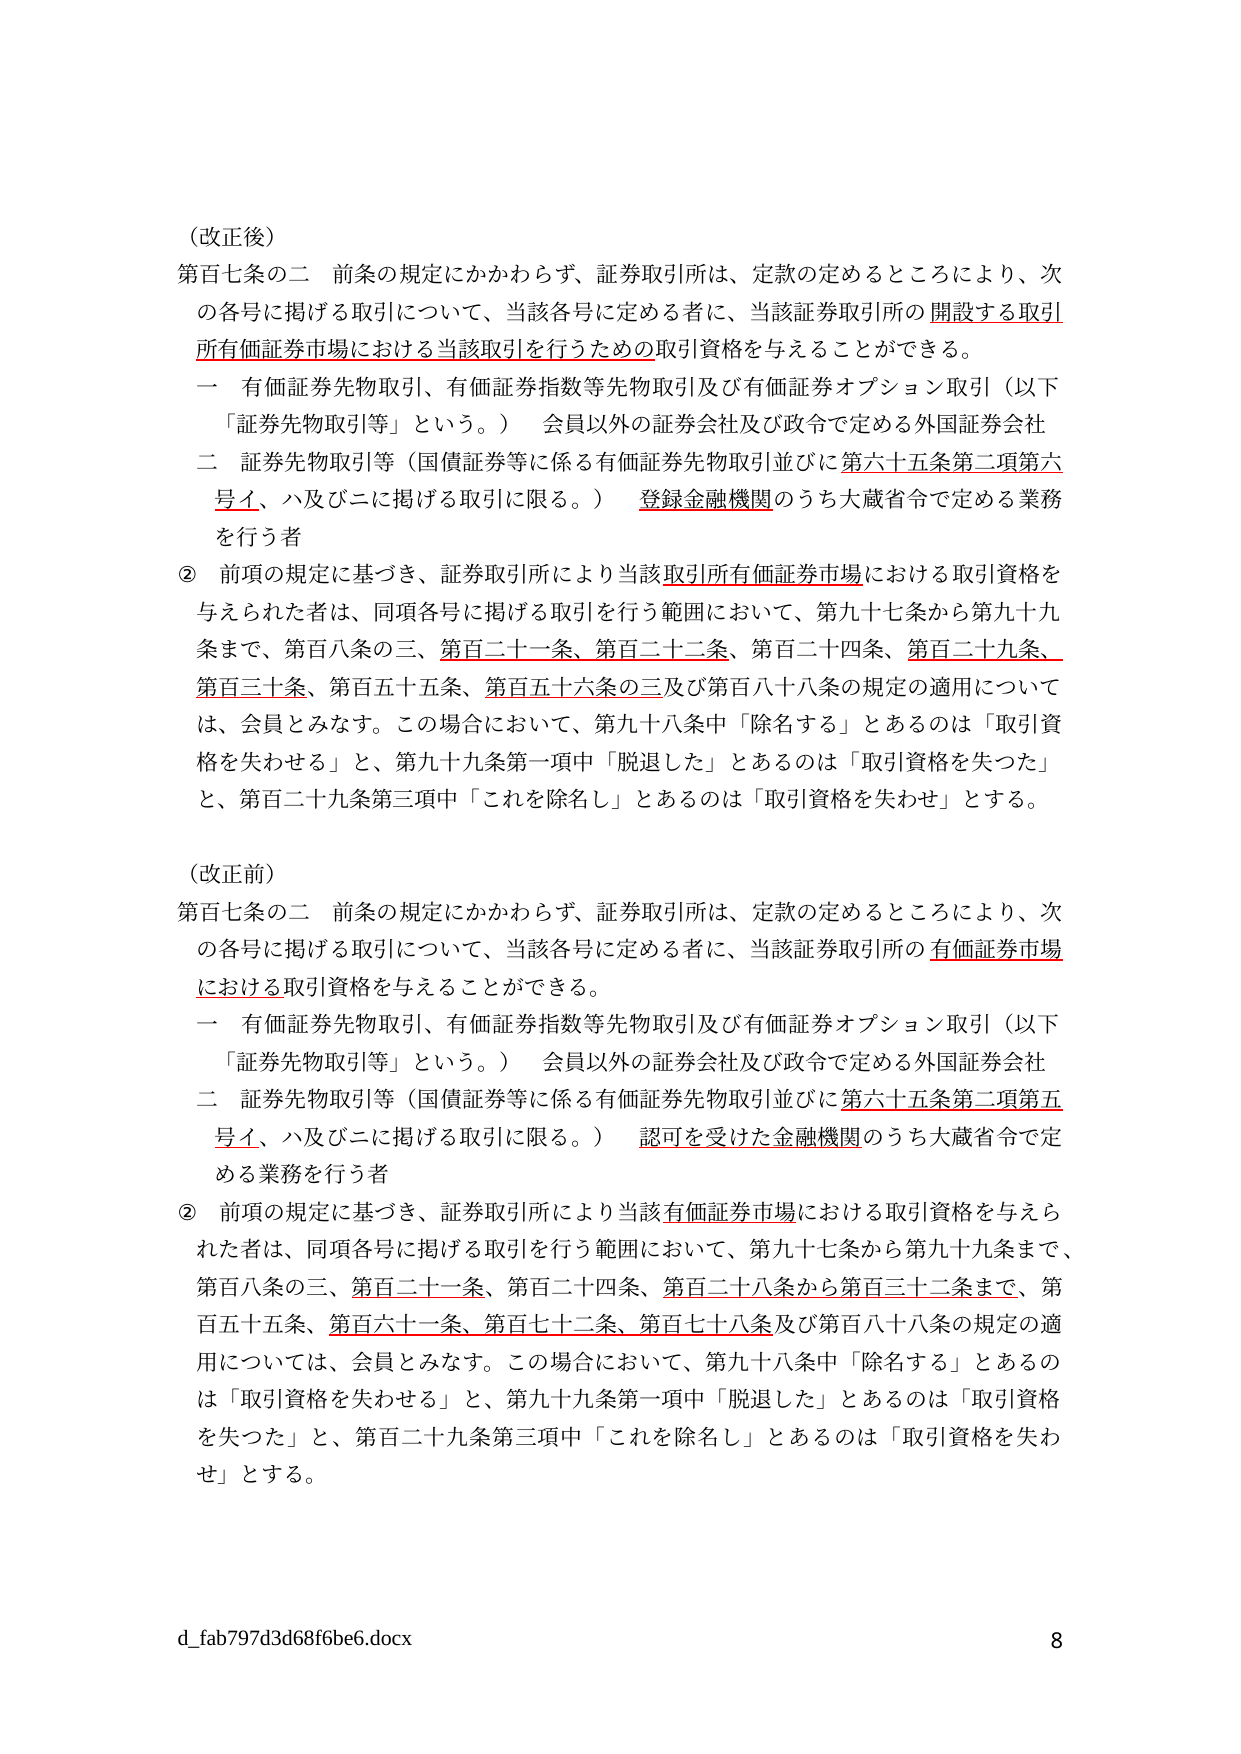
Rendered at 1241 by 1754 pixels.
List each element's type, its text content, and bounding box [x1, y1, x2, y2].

text （改正前） [177, 854, 1063, 892]
text ② 前項の規定に基づき、証券取引所により当該有価証券市場における取引資格を与えられた者は、同項各号に掲げる取引を行う範囲において、第九十七条から第九十九条まで、第百八条の三、第百二十一条、第百二十四条、第百二十八条から第百三十二条まで、第百五十五条、第百六十一条、第百七十二条、第百七十八条及び第百八十八条の規定の適用については、会員とみなす。この場合において、第九十八条中「除名する」とあるのは「取引資格を失わせる」と、第九十九条第一項中「脱退した」とあるのは「取引資格を失つた」と、第百二十九条第三項中「これを除名し」とあるのは「取引資格を失わせ」とする。 [177, 1192, 1063, 1492]
text 第百七条の二 前条の規定にかかわらず、証券取引所は、定款の定めるところにより、次の各号に掲げる取引について、当該各号に定める者に、当該証券取引所の有価証券市場における取引資格を与えることができる。 [177, 892, 1063, 1004]
text （改正後） [177, 217, 1063, 254]
text ② 前項の規定に基づき、証券取引所により当該取引所有価証券市場における取引資格を与えられた者は、同項各号に掲げる取引を行う範囲において、第九十七条から第九十九条まで、第百八条の三、第百二十一条、第百二十二条、第百二十四条、第百二十九条、第百三十条、第百五十五条、第百五十六条の三及び第百八十八条の規定の適用については、会員とみなす。この場合において、第九十八条中「除名する」とあるのは「取引資格を失わせる」と、第九十九条第一項中「脱退した」とあるのは「取引資格を失つた」と、第百二十九条第三項中「これを除名し」とあるのは「取引資格を失わせ」とする。 [177, 554, 1063, 817]
text 二 証券先物取引等（国債証券等に係る有価証券先物取引並びに第六十五条第二項第六号イ、ハ及びニに掲げる取引に限る。） 登録金融機関のうち大蔵省令で定める業務を行う者 [196, 442, 1063, 554]
text 第百七条の二 前条の規定にかかわらず、証券取引所は、定款の定めるところにより、次の各号に掲げる取引について、当該各号に定める者に、当該証券取引所の開設する取引所有価証券市場における当該取引を行うための取引資格を与えることができる。 [177, 254, 1063, 367]
text 二 証券先物取引等（国債証券等に係る有価証券先物取引並びに第六十五条第二項第五号イ、ハ及びニに掲げる取引に限る。） 認可を受けた金融機関のうち大蔵省令で定める業務を行う者 [196, 1079, 1063, 1192]
text 一 有価証券先物取引、有価証券指数等先物取引及び有価証券オプション取引（以下「証券先物取引等」という。） 会員以外の証券会社及び政令で定める外国証券会社 [196, 1004, 1063, 1079]
text 一 有価証券先物取引、有価証券指数等先物取引及び有価証券オプション取引（以下「証券先物取引等」という。） 会員以外の証券会社及び政令で定める外国証券会社 [196, 367, 1063, 442]
